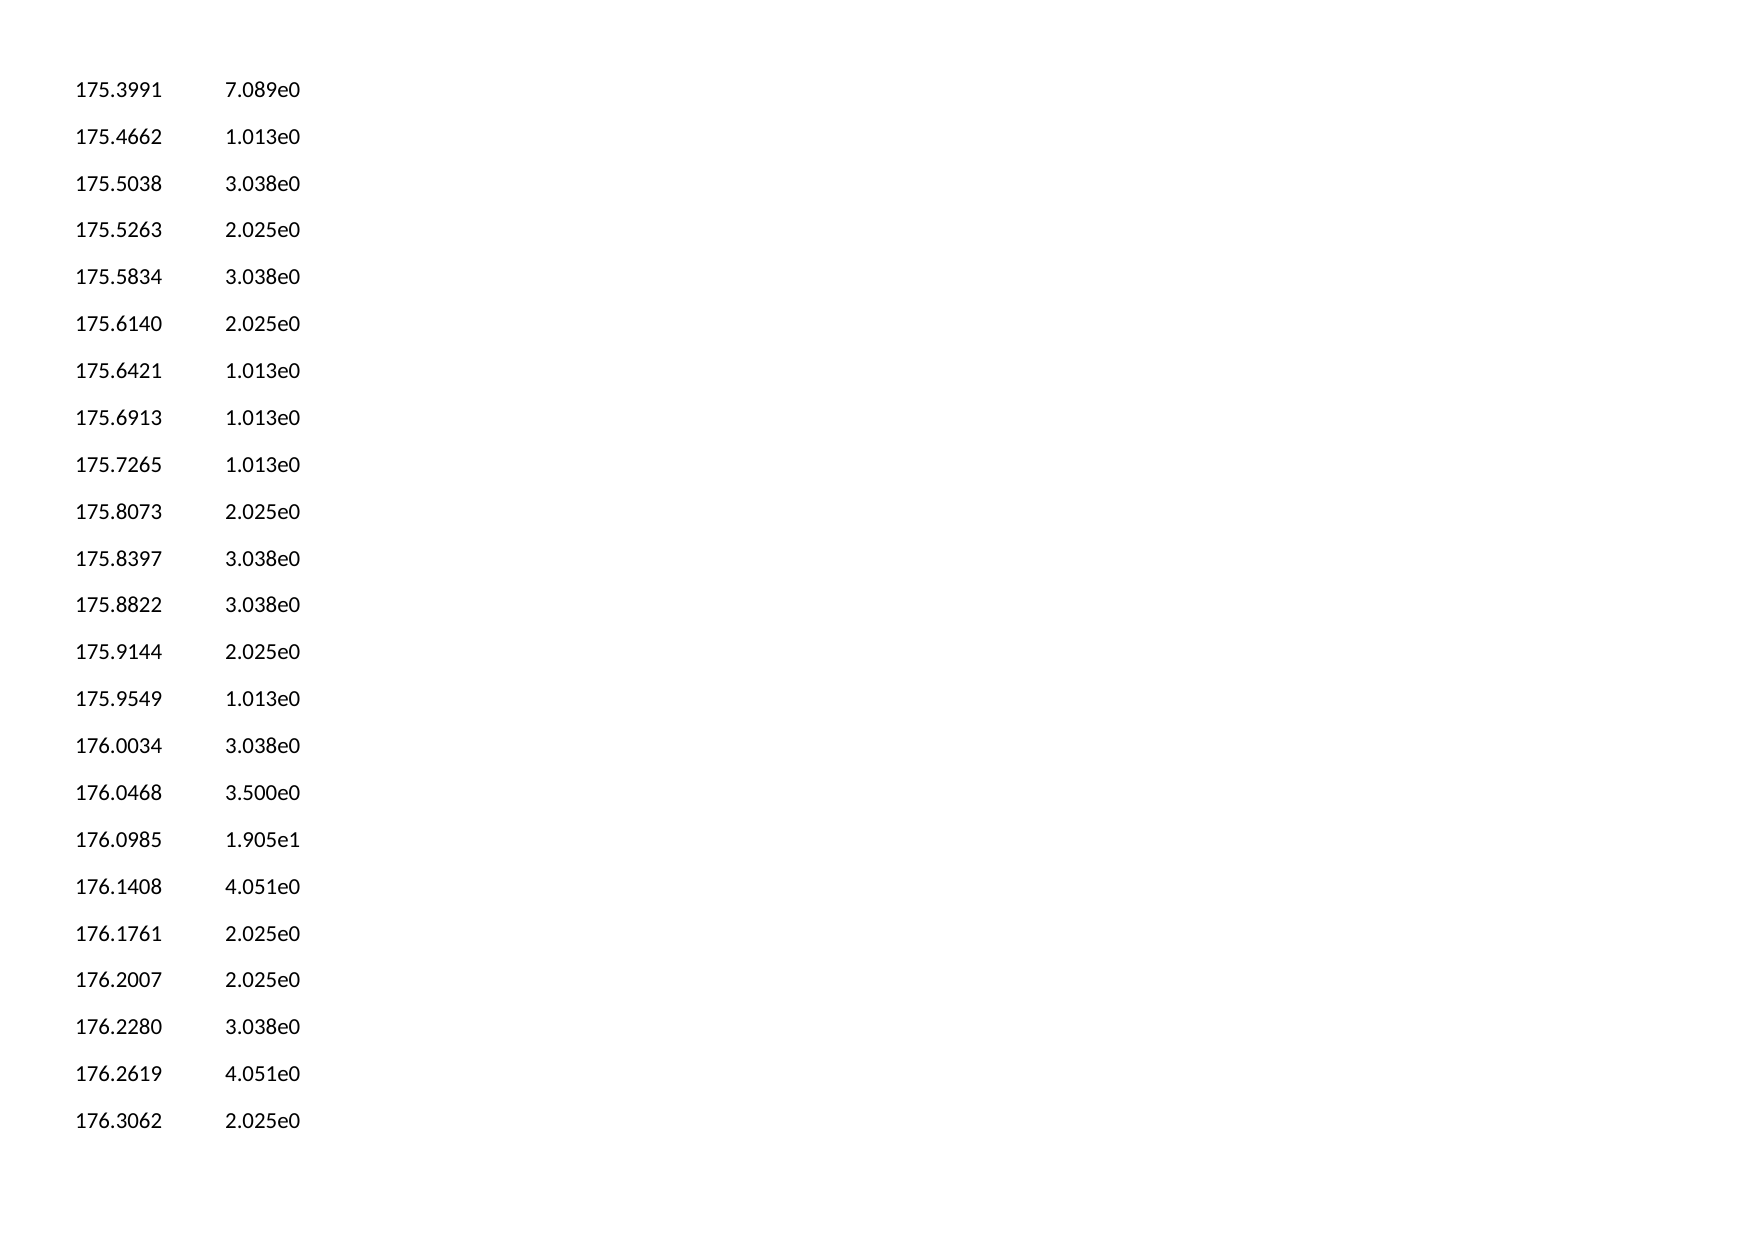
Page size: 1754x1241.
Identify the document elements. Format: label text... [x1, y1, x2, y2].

text 176.0468 3.500e0 [75, 778, 1679, 806]
text 175.6913 1.013e0 [75, 403, 1679, 431]
text 175.8822 3.038e0 [75, 591, 1679, 619]
text 175.5263 2.025e0 [75, 216, 1679, 244]
text 175.6140 2.025e0 [75, 309, 1679, 337]
text 176.0034 3.038e0 [75, 731, 1679, 759]
text 176.2280 3.038e0 [75, 1012, 1679, 1041]
text 176.2619 4.051e0 [75, 1059, 1679, 1087]
text 175.9144 2.025e0 [75, 637, 1679, 666]
text 176.1408 4.051e0 [75, 872, 1679, 900]
text 175.3991 7.089e0 [75, 75, 1679, 103]
text 175.8073 2.025e0 [75, 497, 1679, 525]
text 175.8397 3.038e0 [75, 544, 1679, 572]
text 175.9549 1.013e0 [75, 684, 1679, 712]
text 176.3062 2.025e0 [75, 1106, 1679, 1134]
text 175.4662 1.013e0 [75, 122, 1679, 150]
text 175.5834 3.038e0 [75, 262, 1679, 291]
text 175.7265 1.013e0 [75, 450, 1679, 478]
text 175.5038 3.038e0 [75, 169, 1679, 197]
text 176.1761 2.025e0 [75, 919, 1679, 947]
text 176.0985 1.905e1 [75, 825, 1679, 853]
text 176.2007 2.025e0 [75, 966, 1679, 994]
text 175.6421 1.013e0 [75, 356, 1679, 384]
